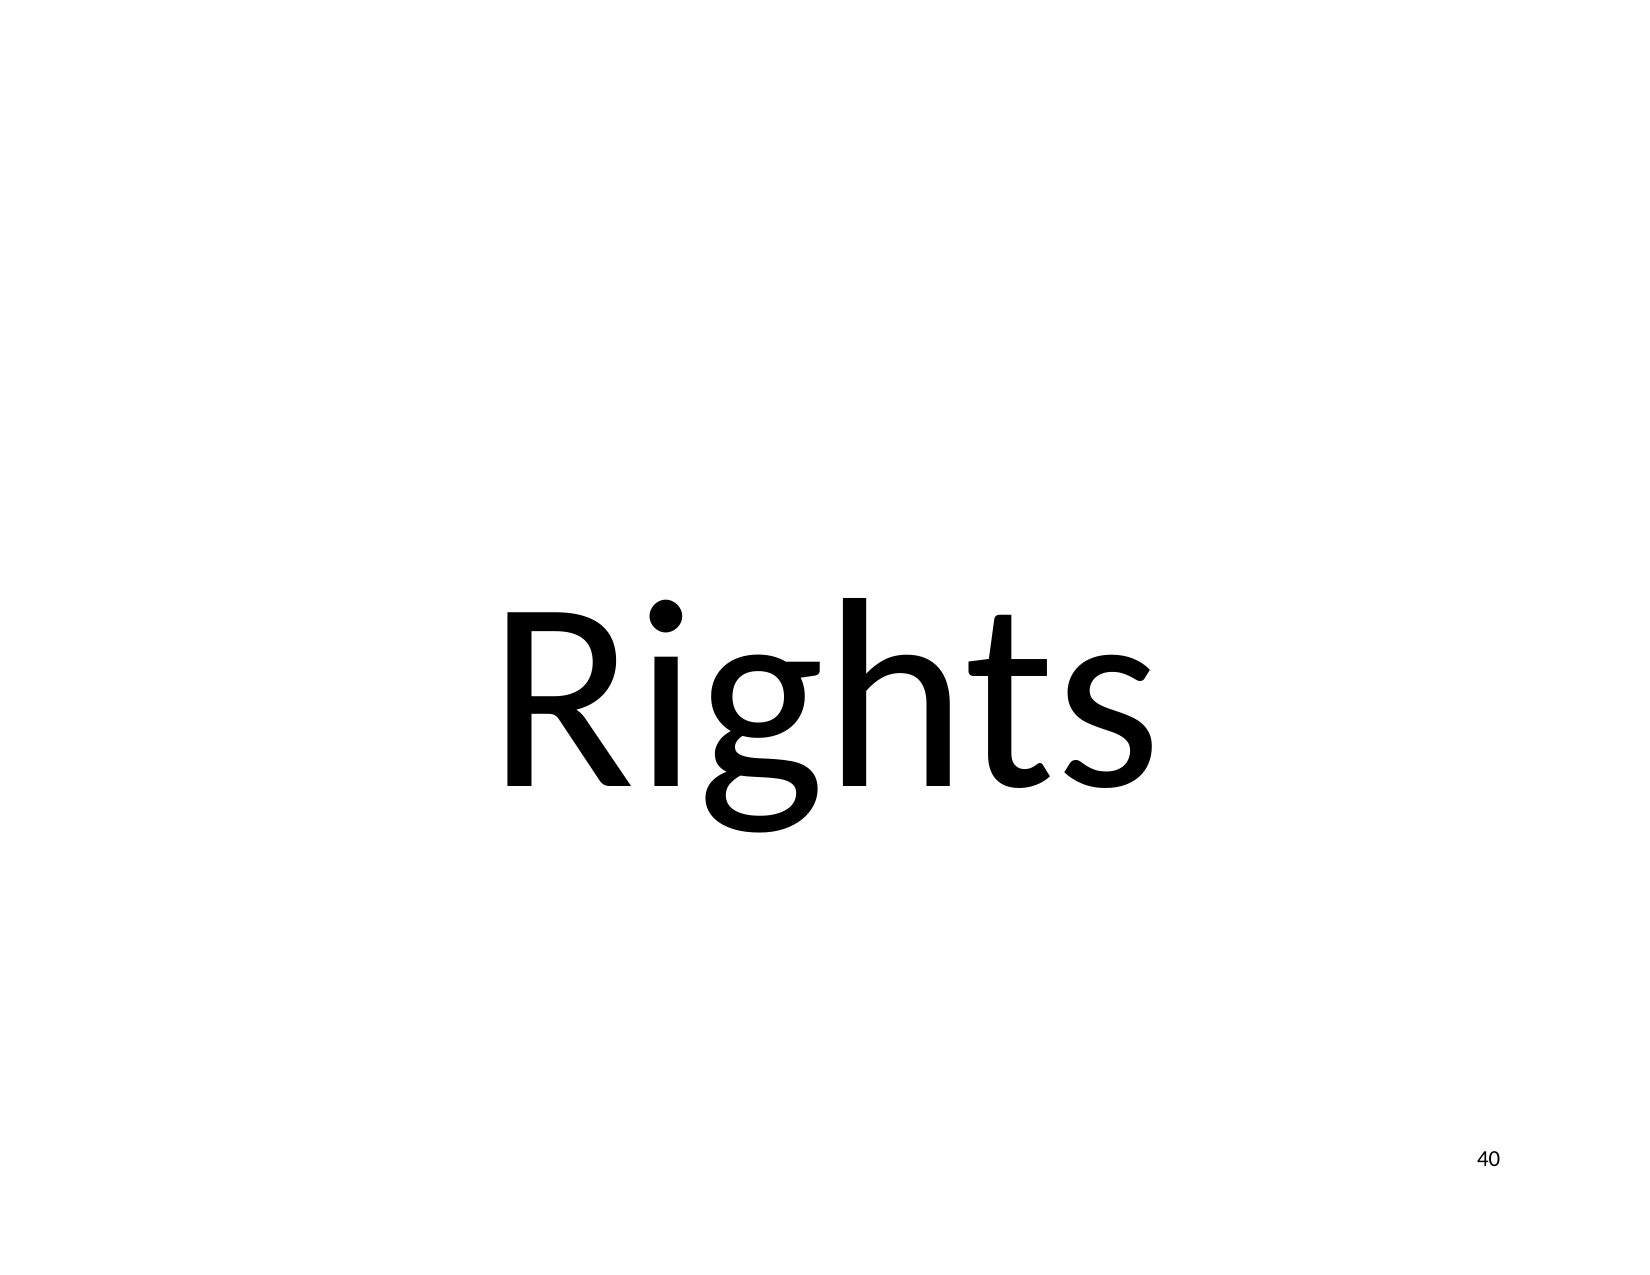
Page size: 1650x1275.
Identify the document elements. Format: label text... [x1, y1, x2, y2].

text Rights [150, 524, 1500, 854]
